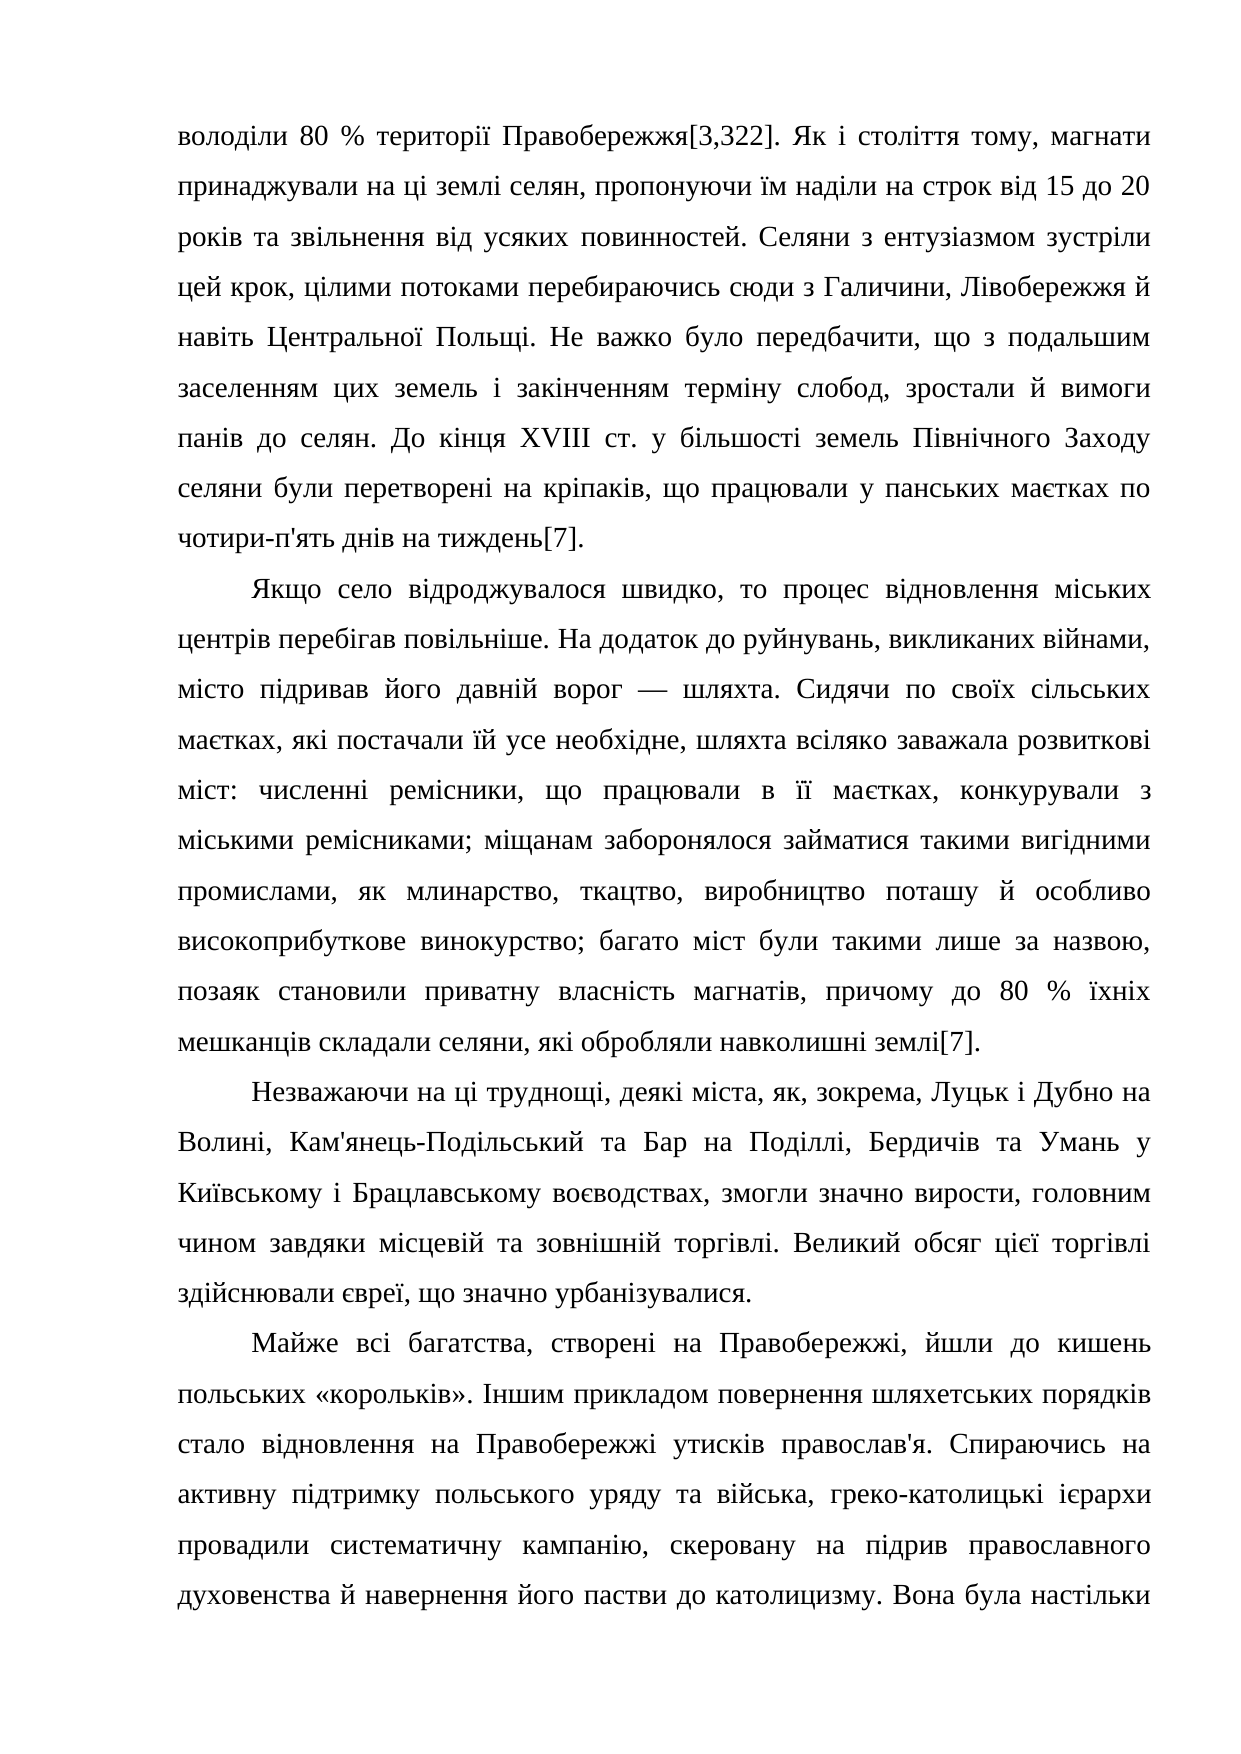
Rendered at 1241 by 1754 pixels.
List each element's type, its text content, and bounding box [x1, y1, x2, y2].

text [177, 118, 1152, 554]
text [177, 1326, 1152, 1611]
text Незважаючи на ці труднощі, деякі міста, як, зокрема, Луцьк і Дубно на Волині, Кам'янець-Подільський та Бар на Поділлі, Бердичів та Умань у Київському і Брацлавському воєводствах, змогли значно вирости, головним чином завдяки місцевій та зовнішній торгівлі. Великий обсяг цієї торгівлі здійснювали євреї, що значно урбанізувалися. [177, 1074, 1152, 1309]
text Якщо село відроджувалося швидко, то процес відновлення міських центрів перебігав повільніше. На додаток до руйнувань, викликаних війнами, місто підривав його давній ворог — шляхта. Сидячи по своїх сільських маєтках, які постачали їй усе необхідне, шляхта всіляко заважала розвиткові міст: численні ремісники, що працювали в її маєтках, конкурували з міськими ремісниками; міщанам заборонялося займатися такими вигідними промислами, як млинарство, ткацтво, виробництво поташу й особливо високоприбуткове винокурство; багато міст були такими лише за назвою, позаяк становили приватну власність магнатів, причому до 80 % їхніх мешканців складали селяни, які обробляли навколишні землі[7]. [177, 571, 1152, 1057]
